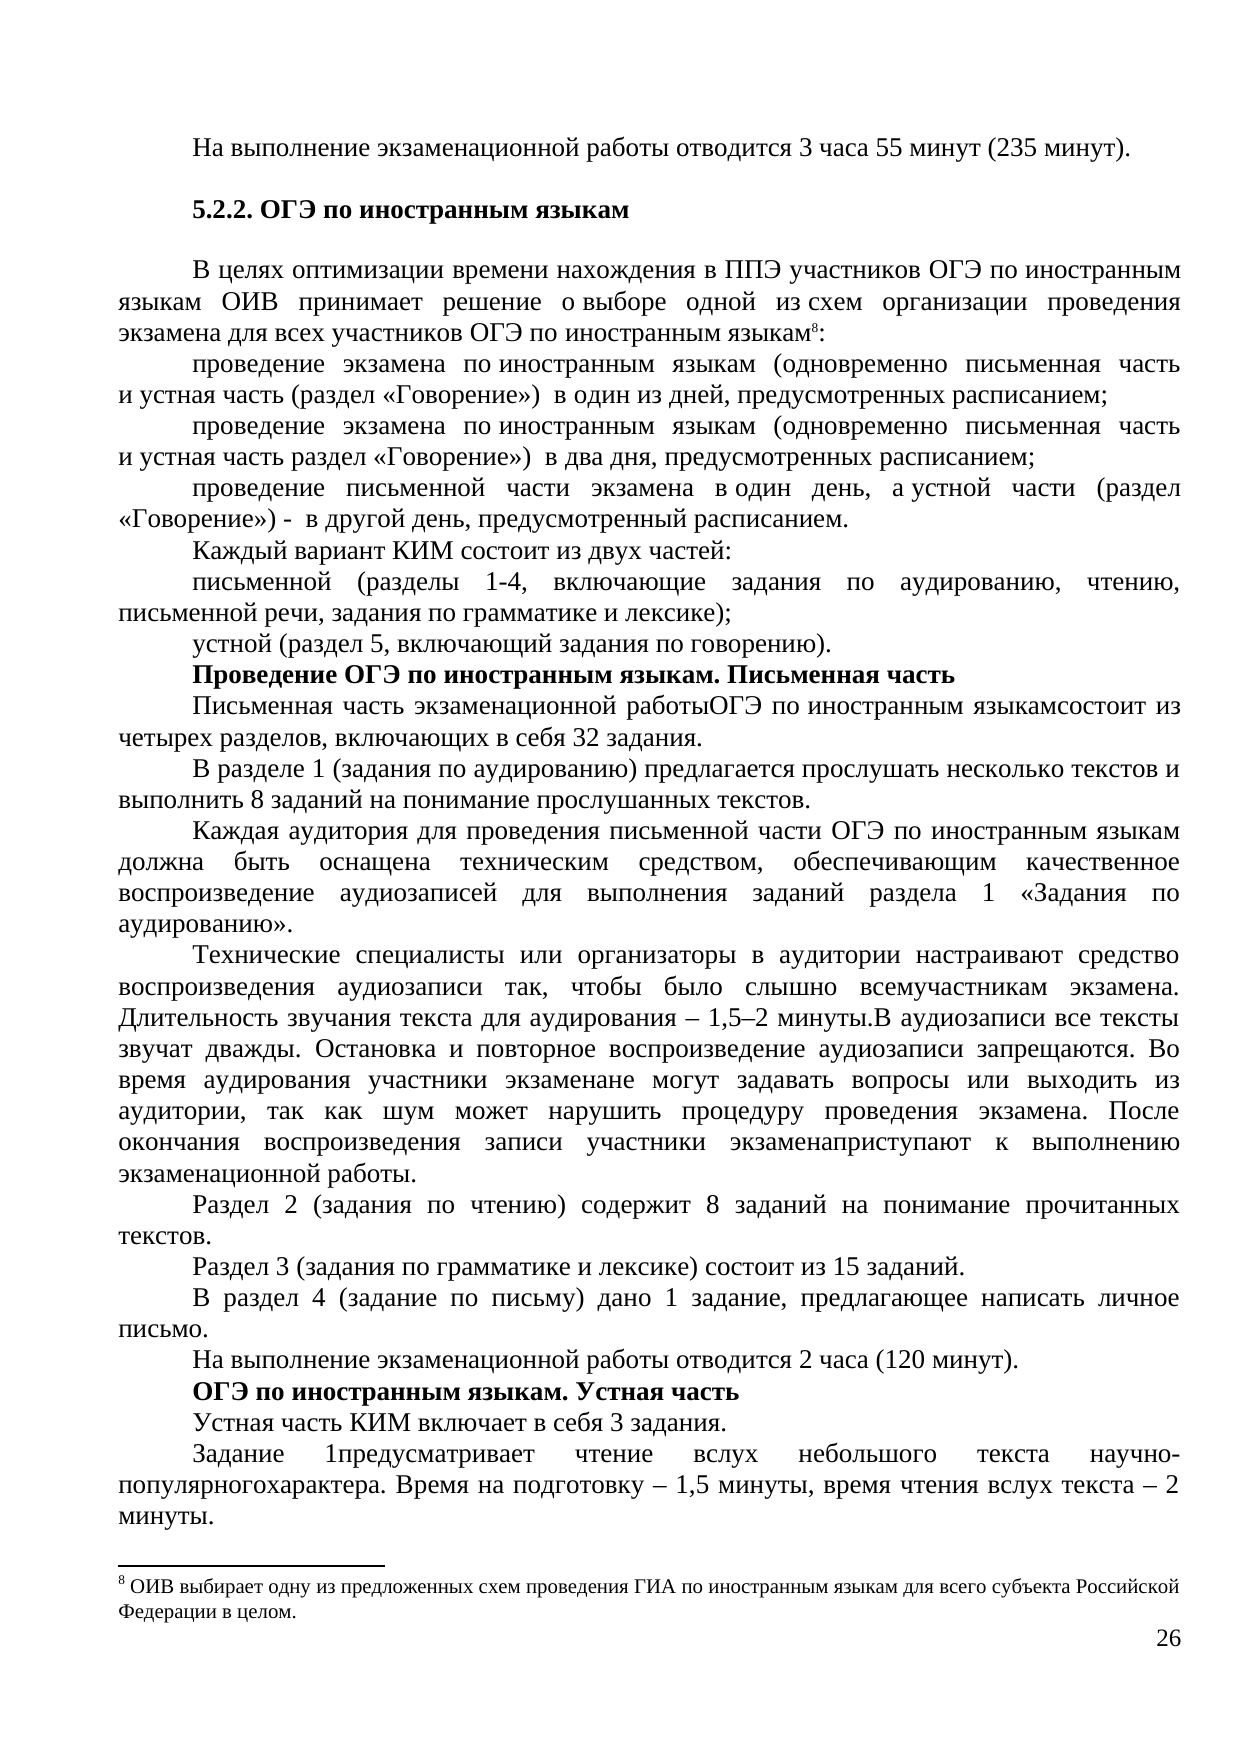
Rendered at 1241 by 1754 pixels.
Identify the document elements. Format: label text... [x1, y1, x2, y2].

text Раздел 3 (задания по грамматике и лексике) состоит из 15 заданий. [118, 1250, 1181, 1281]
text Задание 1предусматривает чтение вслух небольшого текста научно-популярногохарактера. Время на подготовку – 1,5 минуты, время чтения вслух текста – 2 минуты. [118, 1437, 1181, 1530]
text Технические специалисты или организаторы в аудитории настраивают средство воспроизведения аудиозаписи так, чтобы было слышно всемучастникам экзамена. Длительность звучания текста для аудирования – 1,5–2 минуты.В аудиозаписи все тексты звучат дважды. Остановка и повторное воспроизведение аудиозаписи запрещаются. Во время аудирования участники экзаменане могут задавать вопросы или выходить из аудитории, так как шум может нарушить процедуру проведения экзамена. После окончания воспроизведения записи участники экзаменаприступают к выполнению экзаменационной работы. [118, 939, 1181, 1188]
text Проведение ОГЭ по иностранным языкам. Письменная часть [118, 658, 1181, 689]
text Раздел 2 (задания по чтению) содержит 8 заданий на понимание прочитанных текстов. [118, 1188, 1181, 1250]
text ОГЭ по иностранным языкам. Устная часть [118, 1375, 1181, 1406]
subtitle 5.2.2. ОГЭ по иностранным языкам [118, 193, 1181, 225]
text На выполнение экзаменационной работы отводится 3 часа 55 минут (235 минут). [118, 131, 1181, 162]
text Письменная часть экзаменационной работыОГЭ по иностранным языкамсостоит из четырех разделов, включающих в себя 32 задания. [118, 689, 1181, 752]
text Каждый вариант КИМ состоит из двух частей: [118, 534, 1181, 565]
text проведение экзамена по иностранным языкам (одновременно письменная часть и устная часть раздел «Говорение») в два дня, предусмотренных расписанием; [118, 409, 1181, 471]
text В разделе 1 (задания по аудированию) предлагается прослушать несколько текстов и выполнить 8 заданий на понимание прослушанных текстов. [118, 752, 1181, 814]
text проведение письменной части экзамена в один день, а устной части (раздел «Говорение») - в другой день, предусмотренный расписанием. [118, 471, 1181, 534]
text проведение экзамена по иностранным языкам (одновременно письменная часть и устная часть (раздел «Говорение») в один из дней, предусмотренных расписанием; [118, 347, 1181, 409]
text письменной (разделы 1-4, включающие задания по аудированию, чтению, письменной речи, задания по грамматике и лексике); [118, 565, 1181, 627]
text Каждая аудитория для проведения письменной части ОГЭ по иностранным языкам должна быть оснащена техническим средством, обеспечивающим качественное воспроизведение аудиозаписей для выполнения заданий раздела 1 «Задания по аудированию». [118, 814, 1181, 939]
text В целях оптимизации времени нахождения в ППЭ участников ОГЭ по иностранным языкам ОИВ принимает решение о выборе одной из схем организации проведения экзамена для всех участников ОГЭ по иностранным языкам: [118, 253, 1181, 347]
text устной (раздел 5, включающий задания по говорению). [118, 627, 1181, 658]
text В раздел 4 (задание по письму) дано 1 задание, предлагающее написать личное письмо. [118, 1281, 1181, 1343]
text Устная часть КИМ включает в себя 3 задания. [118, 1406, 1181, 1437]
text На выполнение экзаменационной работы отводится 2 часа (120 минут). [118, 1343, 1181, 1375]
